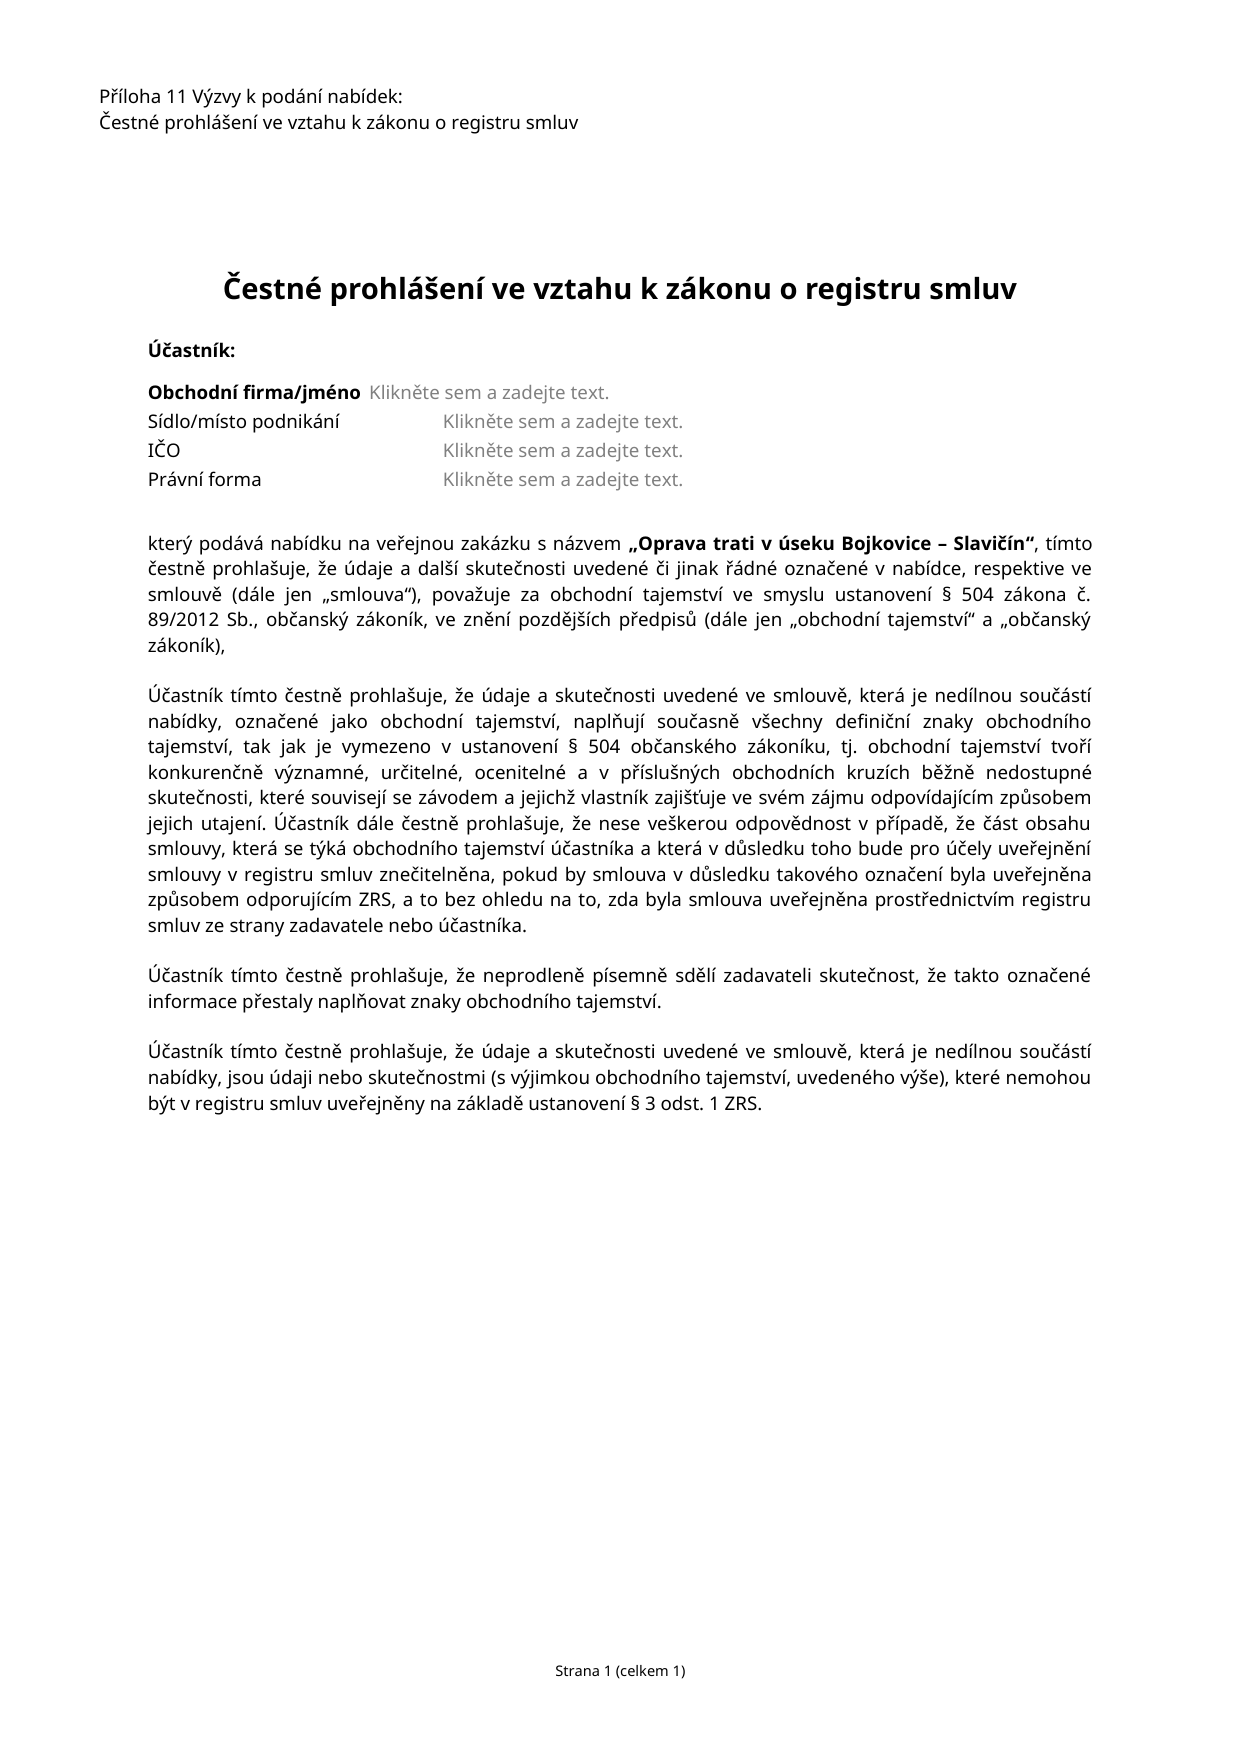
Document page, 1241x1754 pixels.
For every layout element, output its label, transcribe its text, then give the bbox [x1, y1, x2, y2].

text Obchodní firma/jméno [148, 376, 1093, 405]
text Sídlo/místo podnikání [148, 405, 1093, 434]
text IČO [148, 434, 1093, 463]
text Účastník tímto čestně prohlašuje, že neprodleně písemně sdělí zadavateli skutečnost, že takto označené informace přestaly naplňovat znaky obchodního tajemství. [148, 963, 1093, 1014]
title Čestné prohlášení ve vztahu k zákonu o registru smluv [148, 268, 1093, 308]
text Účastník tímto čestně prohlašuje, že údaje a skutečnosti uvedené ve smlouvě, která je nedílnou součástí nabídky, označené jako obchodní tajemství, naplňují současně všechny definiční znaky obchodního tajemství, tak jak je vymezeno v ustanovení § 504 občanského zákoníku, tj. obchodní tajemství tvoří konkurenčně významné, určitelné, ocenitelné a v příslušných obchodních kruzích běžně nedostupné skutečnosti, které souvisejí se závodem a jejichž vlastník zajišťuje ve svém zájmu odpovídajícím způsobem jejich utajení. Účastník dále čestně prohlašuje, že nese veškerou odpovědnost v případě, že část obsahu smlouvy, která se týká obchodního tajemství účastníka a která v důsledku toho bude pro účely uveřejnění smlouvy v registru smluv znečitelněna, pokud by smlouva v důsledku takového označení byla uveřejněna způsobem odporujícím ZRS, a to bez ohledu na to, zda byla smlouva uveřejněna prostřednictvím registru smluv ze strany zadavatele nebo účastníka. [148, 683, 1093, 938]
text Účastník: [148, 333, 1093, 364]
text Právní forma [148, 463, 1093, 492]
text Účastník tímto čestně prohlašuje, že údaje a skutečnosti uvedené ve smlouvě, která je nedílnou součástí nabídky, jsou údaji nebo skutečnostmi (s výjimkou obchodního tajemství, uvedeného výše), které nemohou být v registru smluv uveřejněny na základě ustanovení § 3 odst. 1 ZRS. [148, 1039, 1093, 1115]
text který podává nabídku na veřejnou zakázku s názvem „Oprava trati v úseku Bojkovice – Slavičín“, tímto čestně prohlašuje, že údaje a další skutečnosti uvedené či jinak řádné označené v nabídce, respektive ve smlouvě (dále jen „smlouva“), považuje za obchodní tajemství ve smyslu ustanovení § 504 zákona č. 89/2012 Sb., občanský zákoník, ve znění pozdějších předpisů (dále jen „obchodní tajemství“ a „občanský zákoník), [148, 530, 1093, 658]
